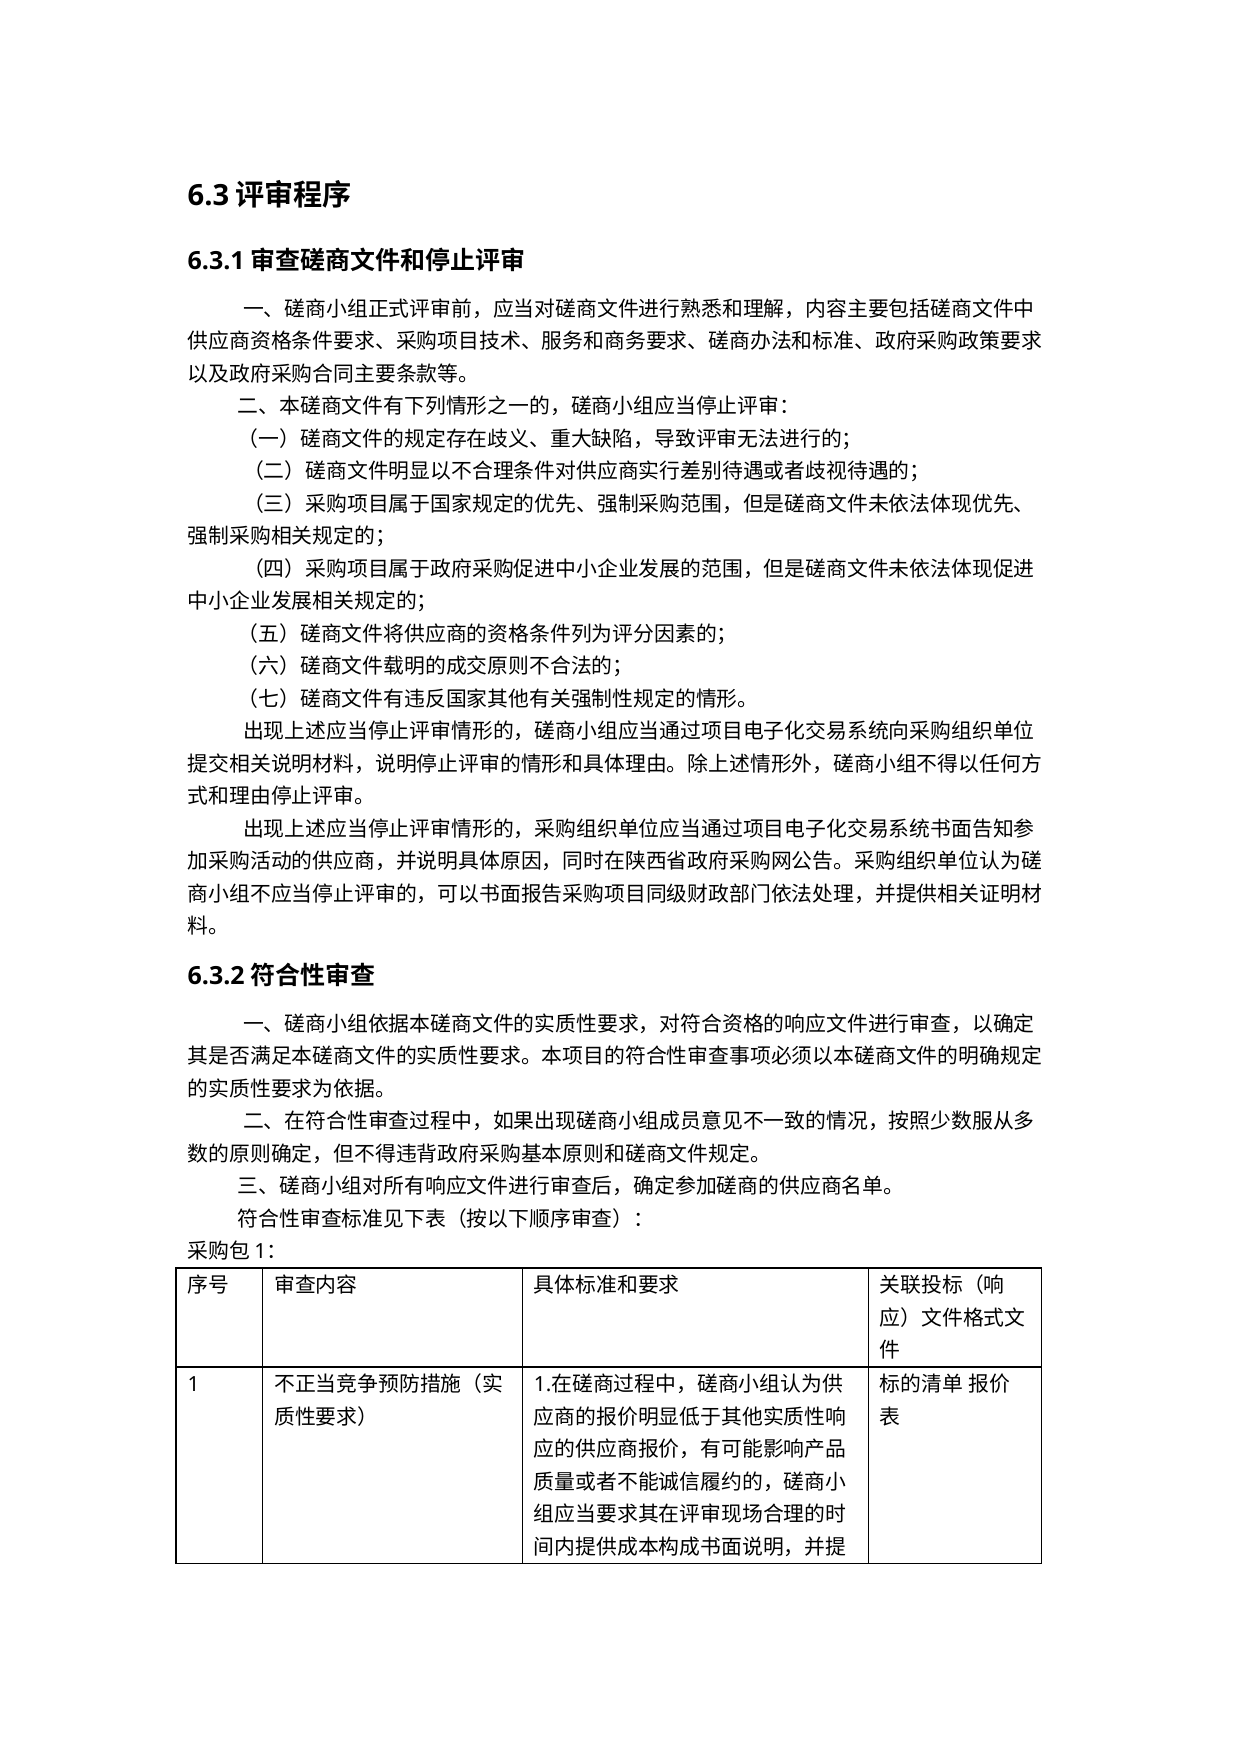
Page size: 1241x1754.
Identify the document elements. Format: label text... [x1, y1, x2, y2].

table_cell 不正当竞争预防措施（实质性要求） [263, 1368, 522, 1563]
table_cell 1 [177, 1368, 262, 1563]
text 二、在符合性审查过程中，如果出现磋商小组成员意见不一致的情况，按照少数服从多数的原则确定，但不得违背政府采购基本原则和磋商文件规定。 [187, 1104, 1053, 1169]
text （六）磋商文件载明的成交原则不合法的； [187, 649, 1053, 682]
text 出现上述应当停止评审情形的，采购组织单位应当通过项目电子化交易系统书面告知参加采购活动的供应商，并说明具体原因，同时在陕西省政府采购网公告。采购组织单位认为磋商小组不应当停止评审的，可以书面报告采购项目同级财政部门依法处理，并提供相关证明材料。 [187, 812, 1053, 942]
text （七）磋商文件有违反国家其他有关强制性规定的情形。 [187, 682, 1053, 714]
text 符合性审查标准见下表（按以下顺序审查）： [187, 1202, 1053, 1234]
text 采购包1： [187, 1234, 1053, 1267]
table_header 审查内容 [263, 1269, 522, 1366]
text 三、磋商小组对所有响应文件进行审查后，确定参加磋商的供应商名单。 [187, 1169, 1053, 1202]
table_header 序号 [177, 1269, 262, 1366]
text 6.3.1审查磋商文件和停止评审 [187, 227, 1053, 292]
text 出现上述应当停止评审情形的，磋商小组应当通过项目电子化交易系统向采购组织单位提交相关说明材料，说明停止评审的情形和具体理由。除上述情形外，磋商小组不得以任何方式和理由停止评审。 [187, 714, 1053, 812]
text 6.3.2符合性审查 [187, 942, 1053, 1007]
text （四）采购项目属于政府采购促进中小企业发展的范围，但是磋商文件未依法体现促进中小企业发展相关规定的； [187, 552, 1053, 617]
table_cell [523, 1368, 868, 1563]
text （二）磋商文件明显以不合理条件对供应商实行差别待遇或者歧视待遇的； [187, 454, 1053, 487]
text （一）磋商文件的规定存在歧义、重大缺陷，导致评审无法进行的； [187, 422, 1053, 454]
text 6.3评审程序 [187, 162, 1053, 227]
table_header 具体标准和要求 [523, 1269, 868, 1366]
table_cell 标的清单 报价表 [869, 1368, 1041, 1563]
table_header 关联投标（响应）文件格式文件 [869, 1269, 1041, 1366]
text （三）采购项目属于国家规定的优先、强制采购范围，但是磋商文件未依法体现优先、强制采购相关规定的； [187, 487, 1053, 552]
text 一、磋商小组正式评审前，应当对磋商文件进行熟悉和理解，内容主要包括磋商文件中供应商资格条件要求、采购项目技术、服务和商务要求、磋商办法和标准、政府采购政策要求以及政府采购合同主要条款等。 [187, 292, 1053, 389]
text 二、本磋商文件有下列情形之一的，磋商小组应当停止评审： [187, 389, 1053, 422]
text （五）磋商文件将供应商的资格条件列为评分因素的； [187, 617, 1053, 649]
text 一、磋商小组依据本磋商文件的实质性要求，对符合资格的响应文件进行审查，以确定其是否满足本磋商文件的实质性要求。本项目的符合性审查事项必须以本磋商文件的明确规定的实质性要求为依据。 [187, 1007, 1053, 1104]
